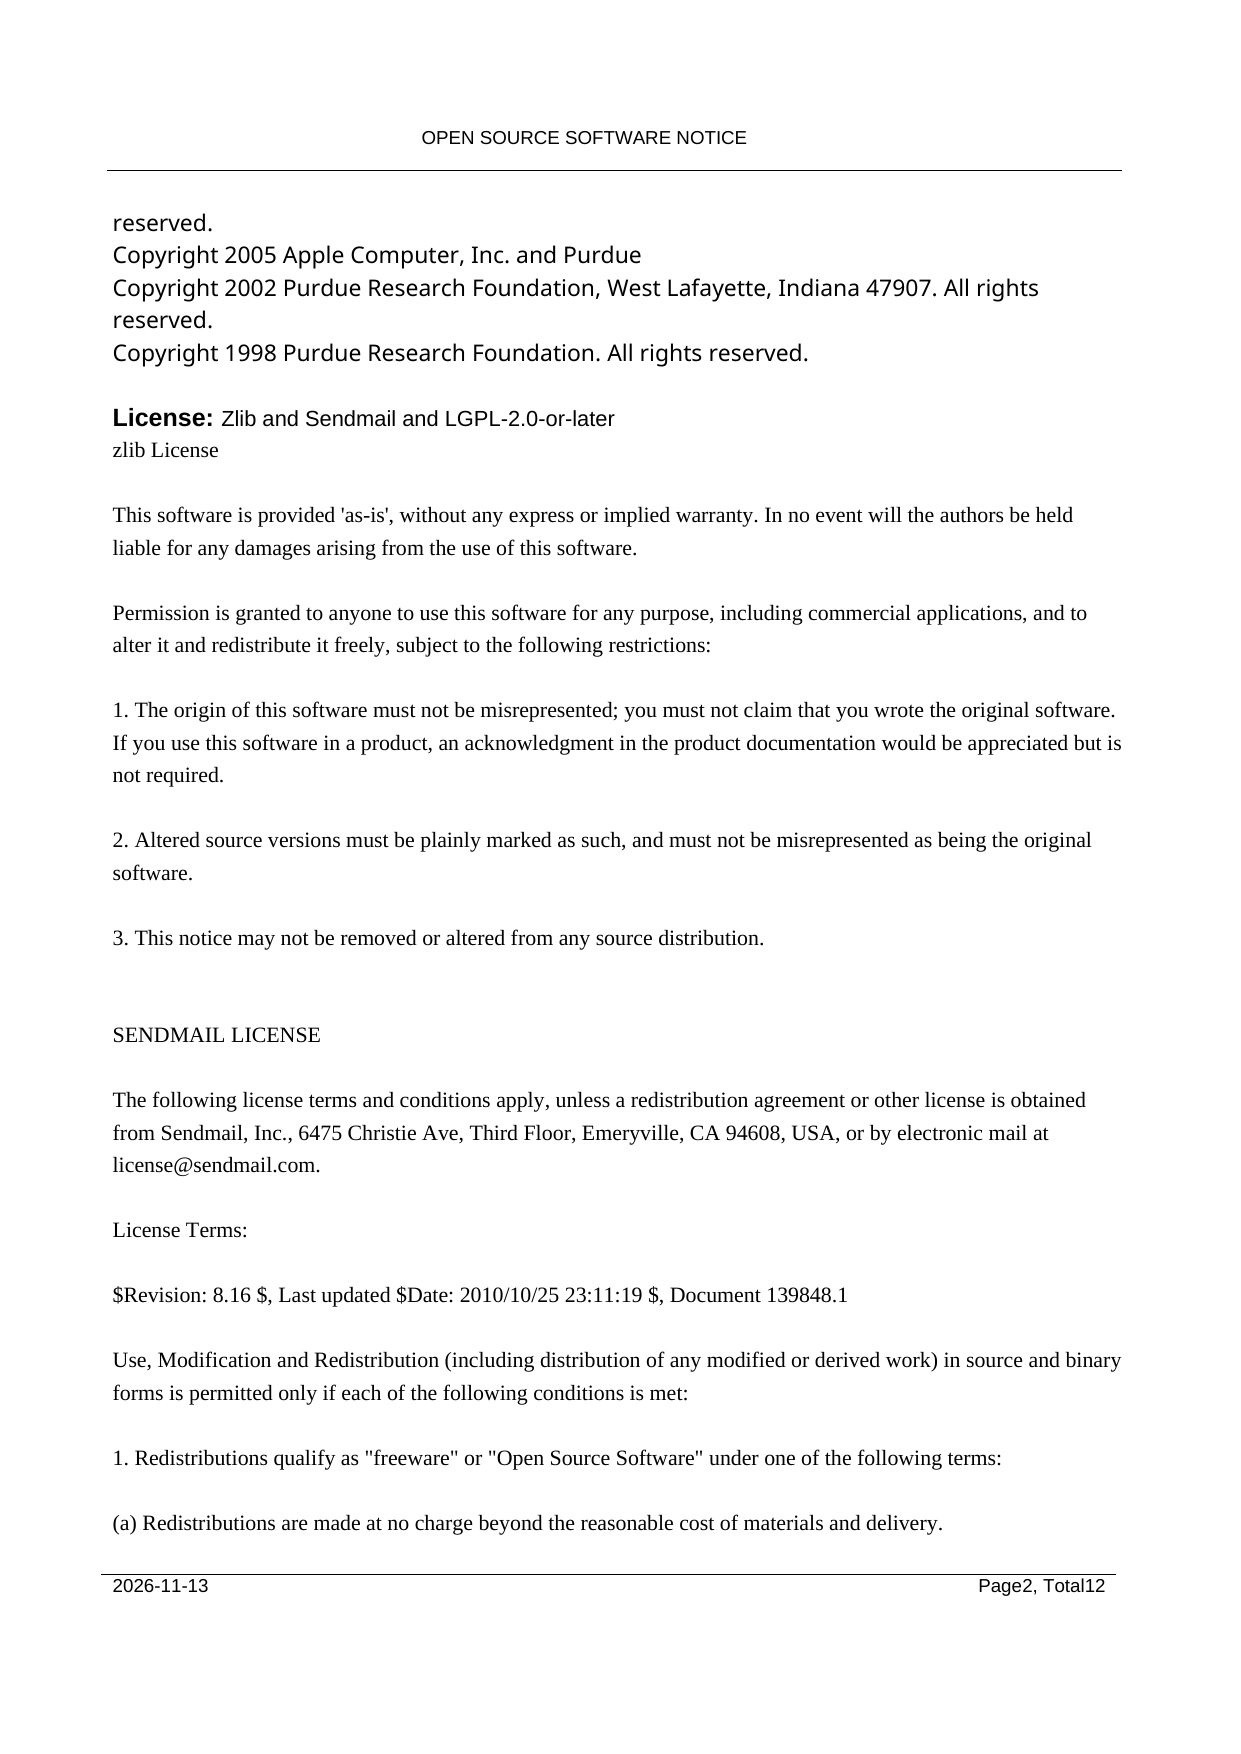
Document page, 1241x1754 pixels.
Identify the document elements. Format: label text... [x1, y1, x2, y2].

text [112, 434, 1128, 1539]
text License: Zlib and Sendmail and LGPL-2.0-or-later [112, 401, 1128, 434]
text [112, 206, 1128, 401]
